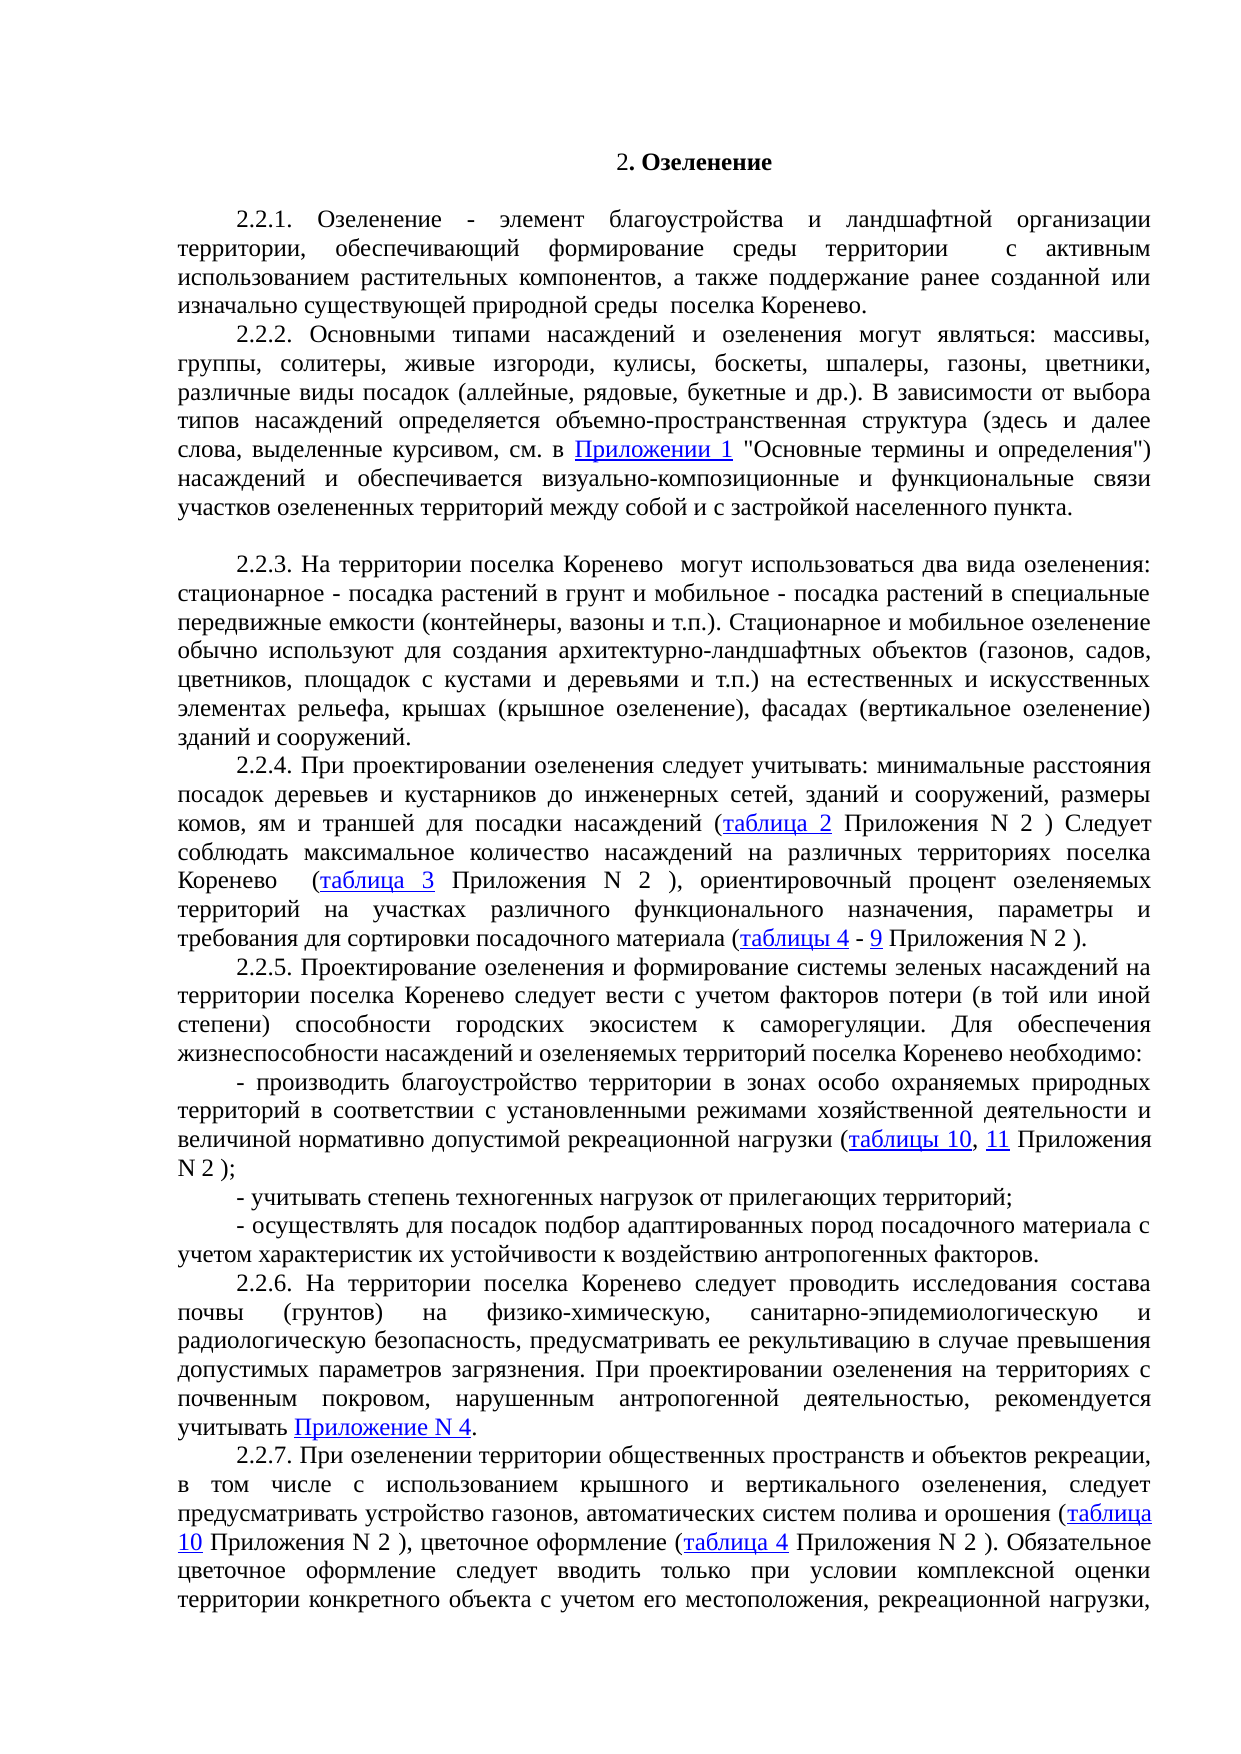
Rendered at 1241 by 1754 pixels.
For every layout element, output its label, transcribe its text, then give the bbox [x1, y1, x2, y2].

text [177, 1441, 1152, 1613]
text 2.2.3. На территории поселка Коренево могут использоваться два вида озеленения: стационарное - посадка растений в грунт и мобильное - посадка растений в специальные передвижные емкости (контейнеры, вазоны и т.п.). Стационарное и мобильное озеленение обычно используют для создания архитектурно-ландшафтных объектов (газонов, садов, цветников, площадок с кустами и деревьями и т.п.) на естественных и искусственных элементах рельефа, крышах (крышное озеленение), фасадах (вертикальное озеленение) зданий и сооружений. [177, 549, 1152, 751]
text - производить благоустройство территории в зонах особо охраняемых природных территорий в соответствии с установленными режимами хозяйственной деятельности и величиной нормативно допустимой рекреационной нагрузки (таблицы 10, 11 Приложения N 2 ); [177, 1067, 1152, 1182]
text - учитывать степень техногенных нагрузок от прилегающих территорий; [177, 1182, 1152, 1211]
text 2.2.5. Проектирование озеленения и формирование системы зеленых насаждений на территории поселка Коренево следует вести с учетом факторов потери (в той или иной степени) способности городских экосистем к саморегуляции. Для обеспечения жизнеспособности насаждений и озеленяемых территорий поселка Коренево необходимо: [177, 952, 1152, 1067]
text 2.2.4. При проектировании озеленения следует учитывать: минимальные расстояния посадок деревьев и кустарников до инженерных сетей, зданий и сооружений, размеры комов, ям и траншей для посадки насаждений (таблица 2 Приложения N 2 ) Следует соблюдать максимальное количество насаждений на различных территориях поселка Коренево (таблица 3 Приложения N 2 ), ориентировочный процент озеленяемых территорий на участках различного функционального назначения, параметры и требования для сортировки посадочного материала (таблицы 4 - 9 Приложения N 2 ). [177, 751, 1152, 952]
text 2. Озеленение [177, 147, 1152, 176]
text 2.2.6. На территории поселка Коренево следует проводить исследования состава почвы (грунтов) на физико-химическую, санитарно-эпидемиологическую и радиологическую безопасность, предусматривать ее рекультивацию в случае превышения допустимых параметров загрязнения. При проектировании озеленения на территориях с почвенным покровом, нарушенным антропогенной деятельностью, рекомендуется учитывать Приложение N 4. [177, 1268, 1152, 1441]
text - осуществлять для посадок подбор адаптированных пород посадочного материала с учетом характеристик их устойчивости к воздействию антропогенных факторов. [177, 1211, 1152, 1268]
text 2.2.2. Основными типами насаждений и озеленения могут являться: массивы, группы, солитеры, живые изгороди, кулисы, боскеты, шпалеры, газоны, цветники, различные виды посадок (аллейные, рядовые, букетные и др.). В зависимости от выбора типов насаждений определяется объемно-пространственная структура (здесь и далее слова, выделенные курсивом, см. в Приложении 1 "Основные термины и определения") насаждений и обеспечивается визуально-композиционные и функциональные связи участков озелененных территорий между собой и с застройкой населенного пункта. [177, 319, 1152, 521]
text 2.2.1. Озеленение - элемент благоустройства и ландшафтной организации территории, обеспечивающий формирование среды территории с активным использованием растительных компонентов, а также поддержание ранее созданной или изначально существующей природной среды поселка Коренево. [177, 204, 1152, 319]
